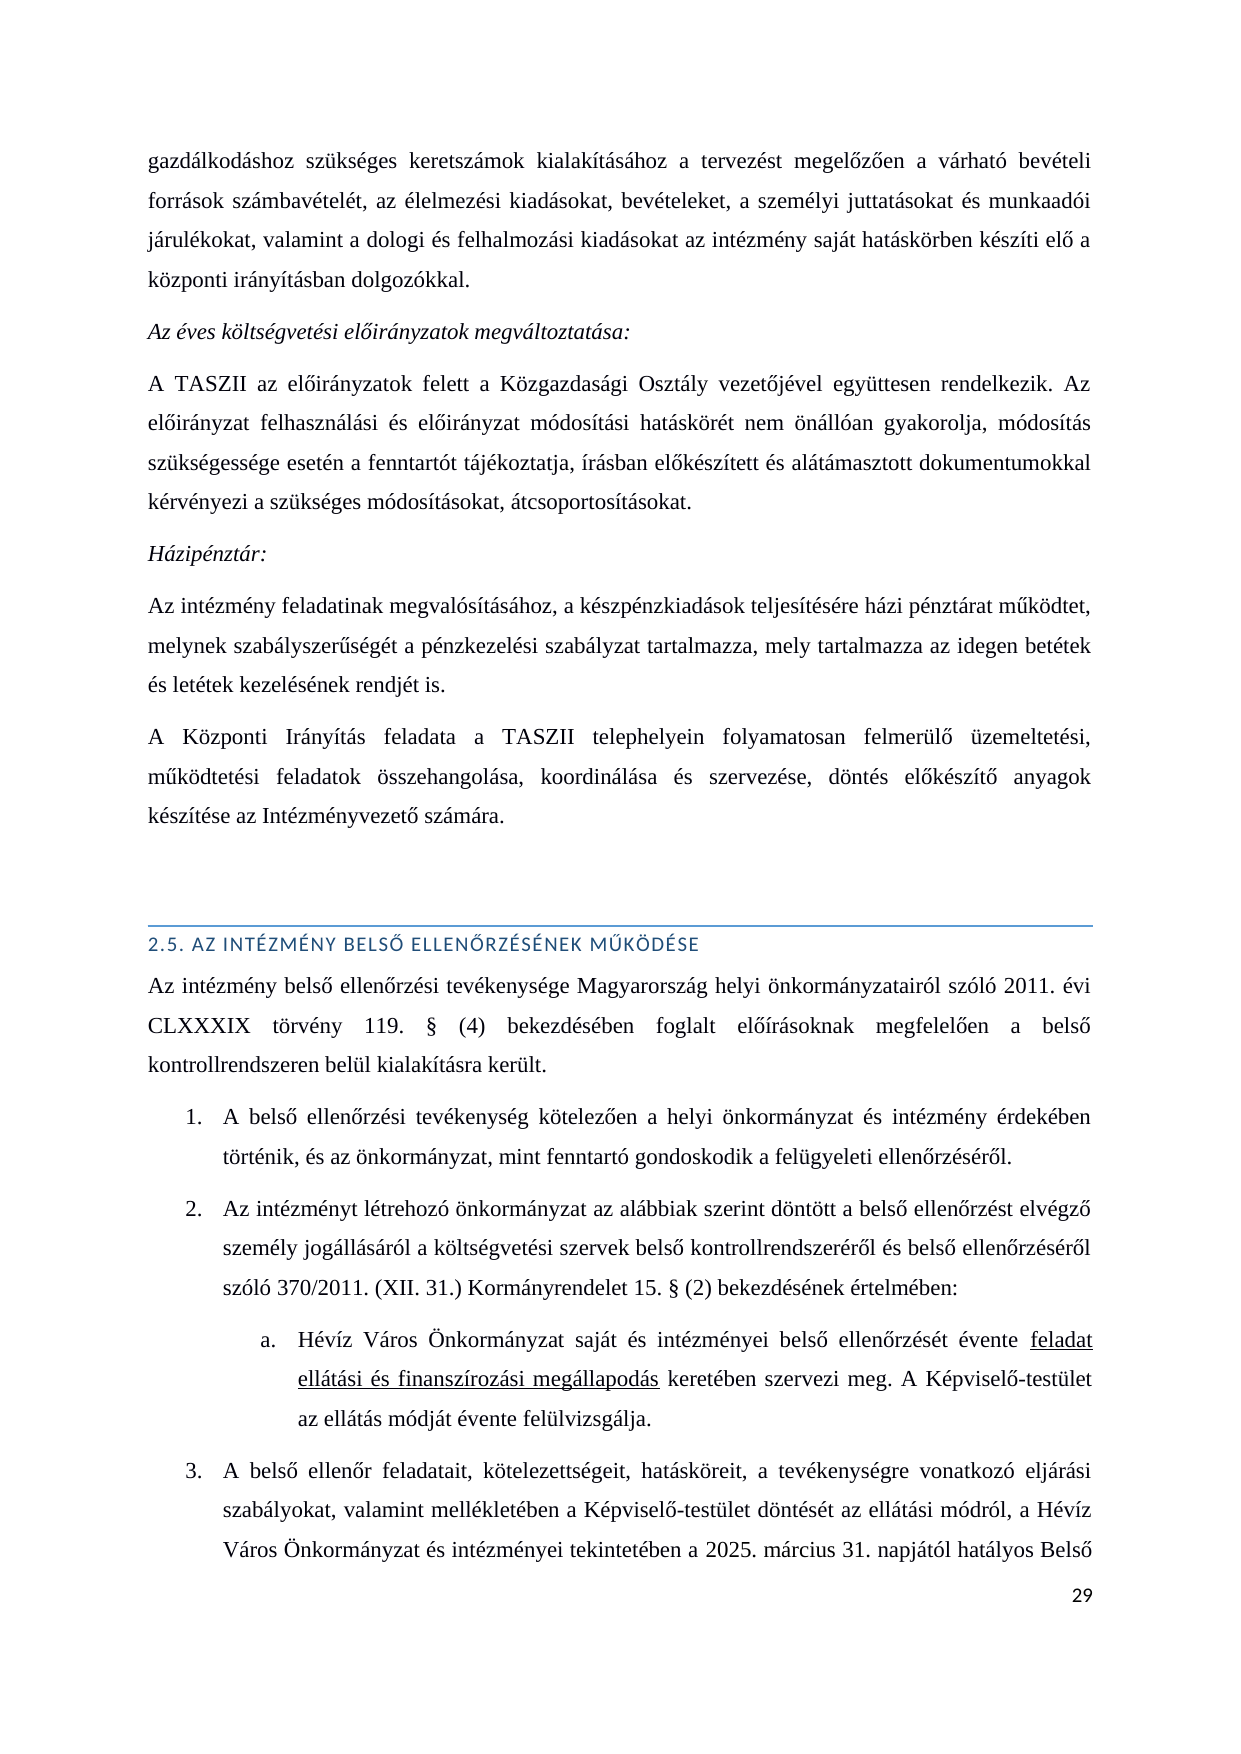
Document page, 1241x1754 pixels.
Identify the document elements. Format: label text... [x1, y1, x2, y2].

text Házipénztár: [148, 540, 1093, 567]
text Az intézmény belső ellenőrzési tevékenysége Magyarország helyi önkormányzatairól szóló 2011. évi CLXXXIX törvény 119. § (4) bekezdésében foglalt előírásoknak megfelelően a belső kontrollrendszeren belül kialakításra került. [148, 972, 1093, 1078]
text Az éves költségvetési előirányzatok megváltoztatása: [148, 318, 1093, 344]
list A belső ellenőrzési tevékenység kötelezően a helyi önkormányzat és intézmény érdekében történik, és az önkormányzat, mint fenntartó gondoskodik a felügyeleti ellenőrzéséről. [185, 1103, 1093, 1169]
text A Központi Irányítás feladata a TASZII telephelyein folyamatosan felmerülő üzemeltetési, működtetési feladatok összehangolása, koordinálása és szervezése, döntés előkészítő anyagok készítése az Intézményvezető számára. [148, 723, 1093, 829]
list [185, 1457, 1093, 1562]
text A TASZII az előirányzatok felett a Közgazdasági Osztály vezetőjével együttesen rendelkezik. Az előirányzat felhasználási és előirányzat módosítási hatáskörét nem önállóan gyakorolja, módosítás szükségessége esetén a fenntartót tájékoztatja, írásban előkészített és alátámasztott dokumentumokkal kérvényezi a szükséges módosításokat, átcsoportosításokat. [148, 370, 1093, 515]
list Az intézményt létrehozó önkormányzat az alábbiak szerint döntött a belső ellenőrzést elvégző személy jogállásáról a költségvetési szervek belső kontrollrendszeréről és belső ellenőrzéséről szóló 370/2011. (XII. 31.) Kormányrendelet 15. § (2) bekezdésének értelmében: [185, 1195, 1093, 1300]
text Az intézmény feladatinak megvalósításához, a készpénzkiadások teljesítésére házi pénztárat működtet, melynek szabályszerűségét a pénzkezelési szabályzat tartalmazza, mely tartalmazza az idegen betétek és letétek kezelésének rendjét is. [148, 592, 1093, 698]
list Hévíz Város Önkormányzat saját és intézményei belső ellenőrzését évente feladat ellátási és finanszírozási megállapodás keretében szervezi meg. A Képviselő-testület az ellátás módját évente felülvizsgálja. [260, 1326, 1093, 1431]
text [148, 148, 1093, 292]
subtitle 2.5. Az intézmény belső ellenőrzésének működése [148, 927, 1093, 956]
